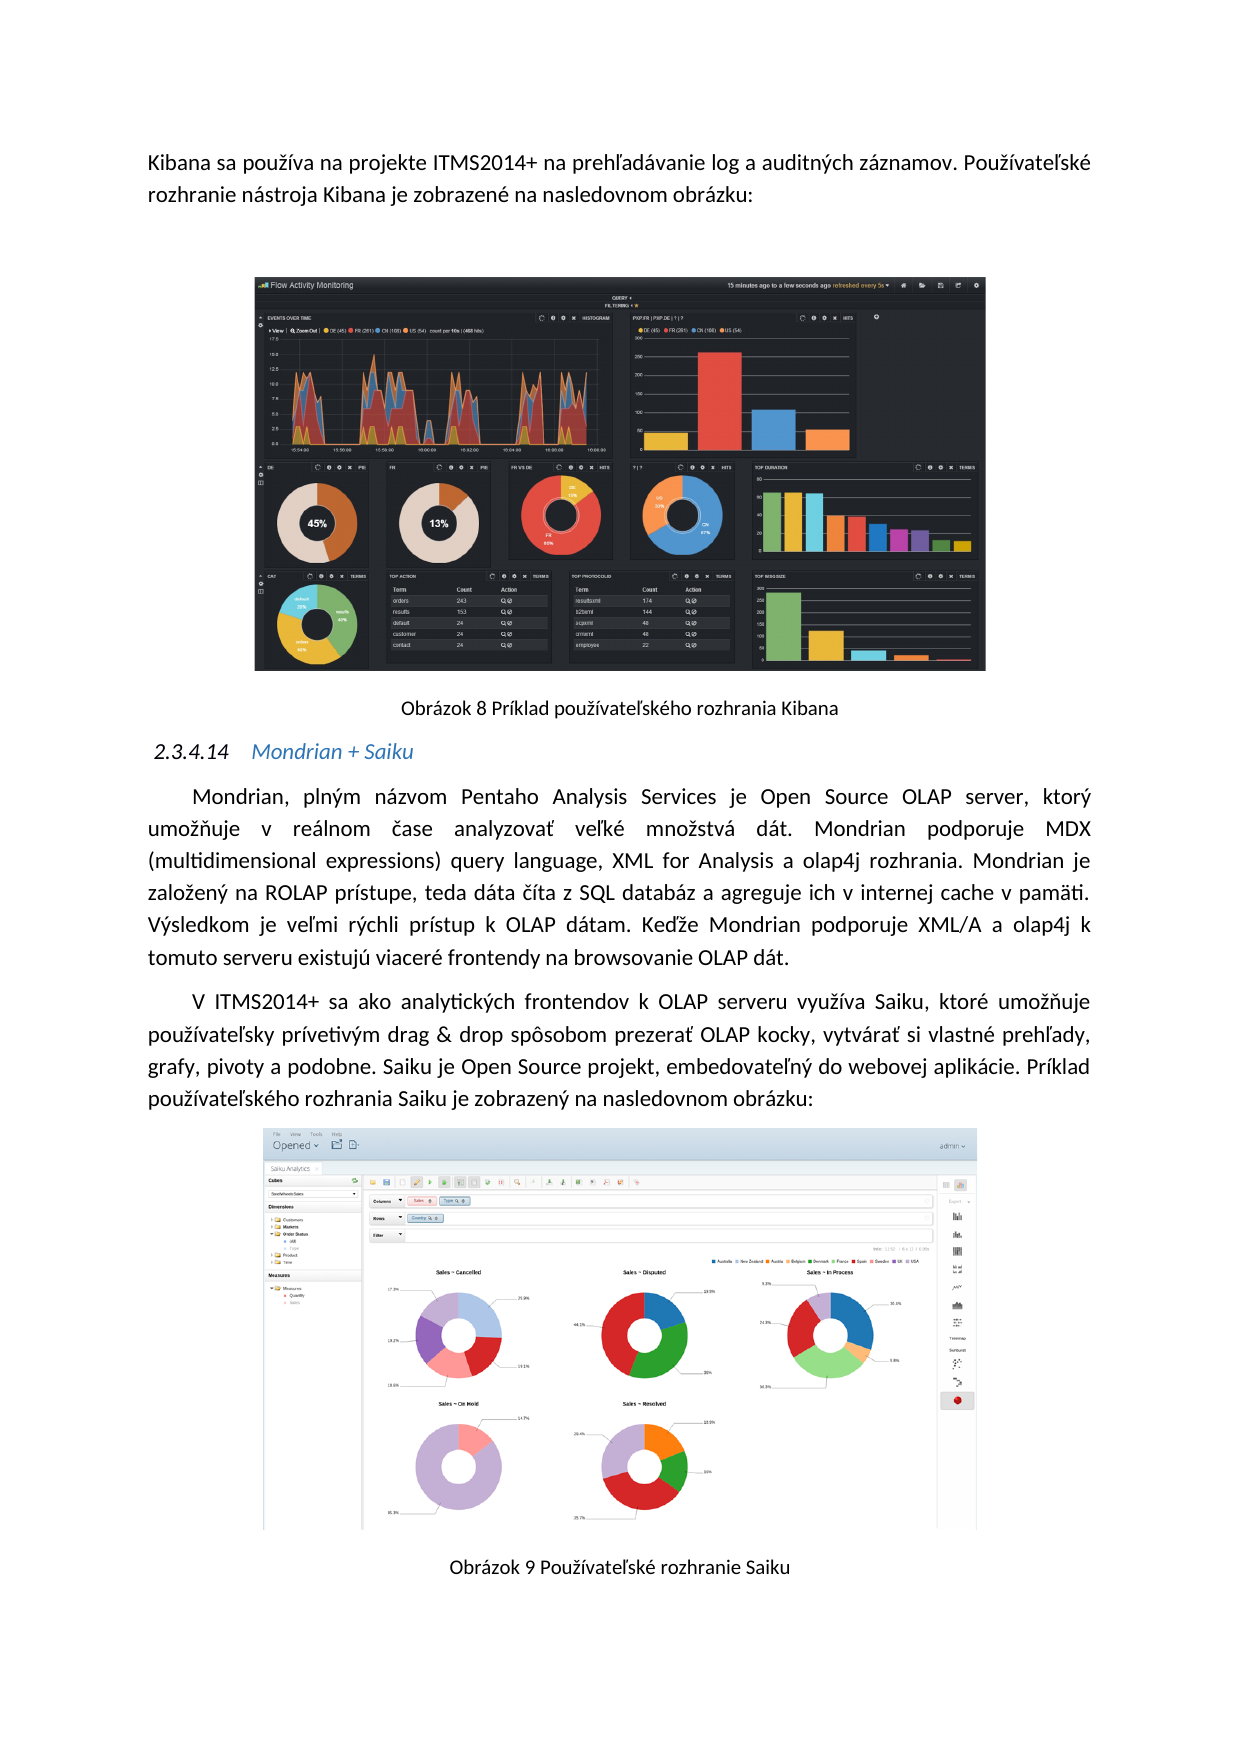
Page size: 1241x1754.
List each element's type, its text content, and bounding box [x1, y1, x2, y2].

text Obrázok 8 Príklad používateľského rozhrania Kibana [148, 696, 1093, 721]
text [148, 148, 1093, 208]
text Mondrian, plným názvom Pentaho Analysis Services je Open Source OLAP server, ktorý umožňuje v reálnom čase analyzovať veľké množstvá dát. Mondrian podporuje MDX (multidimensional expressions) query language, XML for Analysis a olap4j rozhrania. Mondrian je založený na ROLAP prístupe, teda dáta číta z SQL databáz a agreguje ich v internej cache v pamäti. Výsledkom je veľmi rýchli prístup k OLAP dátam. Keďže Mondrian podporuje XML/A a olap4j k tomuto serveru existujú viaceré frontendy na browsovanie OLAP dát. [148, 782, 1093, 971]
text V ITMS2014+ sa ako analytických frontendov k OLAP serveru využíva Saiku, ktoré umožňuje používateľsky prívetivým drag & drop spôsobom prezerať OLAP kocky, vytvárať si vlastné prehľady, grafy, pivoty a podobne. Saiku je Open Source projekt, embedovateľný do webovej aplikácie. Príklad používateľského rozhrania Saiku je zobrazený na nasledovnom obrázku: [148, 987, 1093, 1112]
subtitle Mondrian + Saiku [153, 737, 1093, 765]
text Obrázok 9 Používateľské rozhranie Saiku [148, 1554, 1093, 1579]
